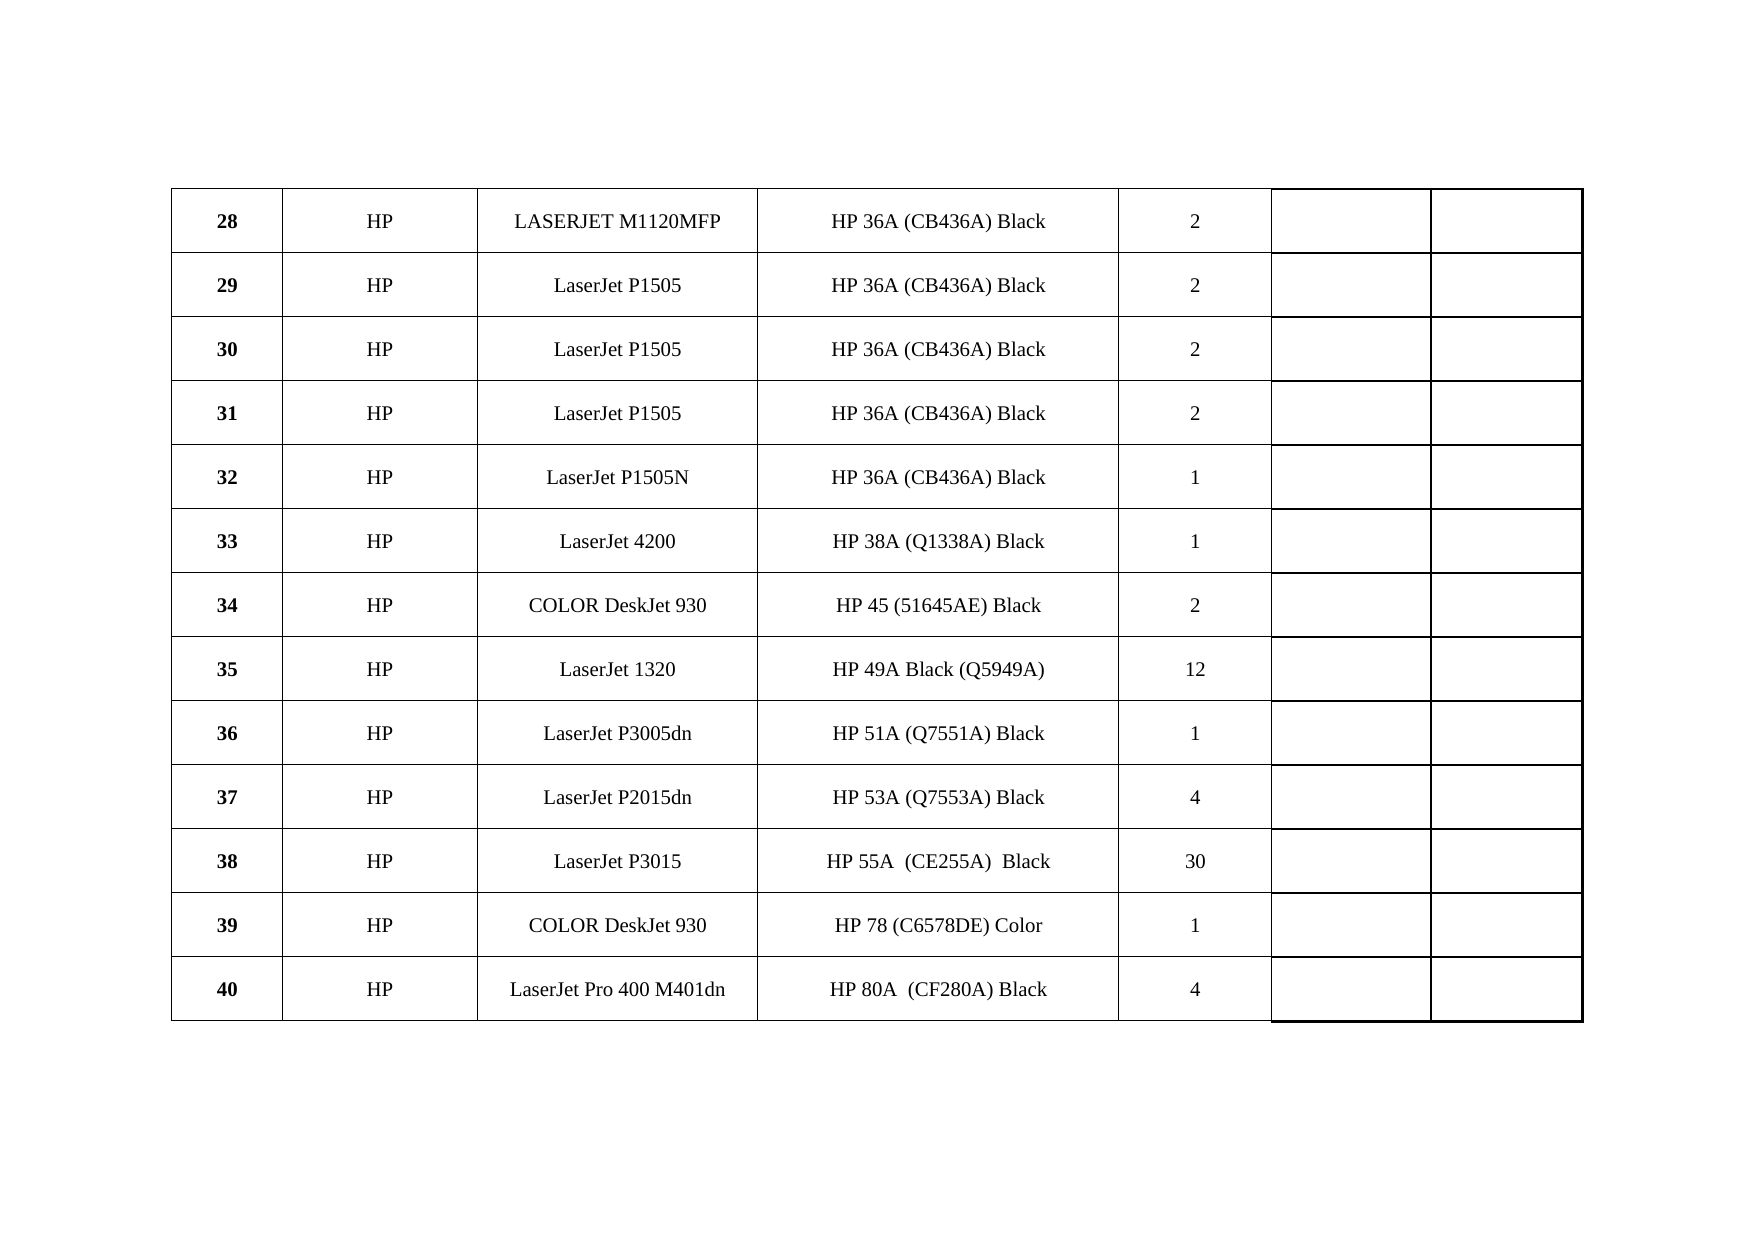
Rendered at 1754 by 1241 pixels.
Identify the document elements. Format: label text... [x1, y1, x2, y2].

table_cell 12 [1119, 637, 1271, 700]
table_cell [1272, 958, 1430, 1020]
table_cell HP 55A (CE255A) Black [758, 829, 1118, 892]
table_cell [1272, 638, 1430, 700]
table_cell LaserJet 4200 [478, 509, 757, 572]
table_cell HP [283, 573, 477, 636]
table_cell HP 53A (Q7553A) Black [758, 765, 1118, 828]
table_cell [1432, 318, 1581, 380]
table_cell LaserJet P2015dn [478, 765, 757, 828]
table_cell [1272, 510, 1430, 572]
table_cell LASERJET M1120MFP [478, 189, 757, 252]
table_cell COLOR DeskJet 930 [478, 893, 757, 956]
table_cell 1 [1119, 445, 1271, 508]
table_cell 2 [1119, 573, 1271, 636]
table_cell [1432, 702, 1581, 764]
table_cell HP 36A (CB436A) Black [758, 381, 1118, 444]
table_cell LaserJet 1320 [478, 637, 757, 700]
table_cell 38 [172, 829, 282, 892]
table_cell HP [283, 637, 477, 700]
table_cell HP [283, 509, 477, 572]
table_cell HP 49A Black (Q5949A) [758, 637, 1118, 700]
table_cell HP 80A (CF280A) Black [758, 957, 1118, 1020]
table_cell [1432, 254, 1581, 316]
table_cell HP [283, 957, 477, 1020]
table_cell LaserJet P1505 [478, 253, 757, 316]
table_cell HP [283, 765, 477, 828]
table_cell 40 [172, 957, 282, 1020]
table_cell 28 [172, 189, 282, 252]
table_cell 4 [1119, 765, 1271, 828]
table_cell [1432, 894, 1581, 956]
table_cell HP 36A (CB436A) Black [758, 445, 1118, 508]
table_cell HP [283, 253, 477, 316]
table_cell 39 [172, 893, 282, 956]
table_cell [1432, 958, 1581, 1020]
table_cell HP 36A (CB436A) Black [758, 253, 1118, 316]
table_cell 2 [1119, 381, 1271, 444]
table_cell [1432, 190, 1581, 252]
table_cell 30 [1119, 829, 1271, 892]
table_cell 30 [172, 317, 282, 380]
table_cell 29 [172, 253, 282, 316]
table_cell LaserJet Pro 400 M401dn [478, 957, 757, 1020]
table_cell HP 36A (CB436A) Black [758, 317, 1118, 380]
table_cell 37 [172, 765, 282, 828]
table_cell [1432, 638, 1581, 700]
table_cell [1432, 830, 1581, 892]
table_cell 33 [172, 509, 282, 572]
table_cell HP [283, 893, 477, 956]
table_cell LaserJet P1505 [478, 317, 757, 380]
table_cell [1272, 702, 1430, 764]
table_cell HP 51A (Q7551A) Black [758, 701, 1118, 764]
table_cell 35 [172, 637, 282, 700]
table_cell 2 [1119, 189, 1271, 252]
table_cell 31 [172, 381, 282, 444]
table_cell 2 [1119, 253, 1271, 316]
table_cell 36 [172, 701, 282, 764]
table_cell 2 [1119, 317, 1271, 380]
table_cell [1272, 830, 1430, 892]
table_cell 1 [1119, 893, 1271, 956]
table_cell [1432, 510, 1581, 572]
table_cell [1272, 766, 1430, 828]
table_cell COLOR DeskJet 930 [478, 573, 757, 636]
table_cell 32 [172, 445, 282, 508]
table_cell 4 [1119, 957, 1271, 1020]
table_cell [1272, 574, 1430, 636]
table_cell HP [283, 189, 477, 252]
table_cell [1432, 382, 1581, 444]
table_cell HP [283, 829, 477, 892]
table_cell [1272, 318, 1430, 380]
table_cell LaserJet P1505 [478, 381, 757, 444]
table_cell [1272, 382, 1430, 444]
table_cell HP [283, 445, 477, 508]
table_cell HP 36A (CB436A) Black [758, 189, 1118, 252]
table_cell 1 [1119, 509, 1271, 572]
table_cell [1432, 574, 1581, 636]
table_cell 34 [172, 573, 282, 636]
table_cell HP [283, 381, 477, 444]
table_cell LaserJet P1505N [478, 445, 757, 508]
table_cell [1272, 894, 1430, 956]
table_cell [1272, 190, 1430, 252]
table_cell LaserJet P3005dn [478, 701, 757, 764]
table_cell HP 45 (51645AE) Black [758, 573, 1118, 636]
table_cell HP [283, 701, 477, 764]
table_cell HP 38A (Q1338A) Black [758, 509, 1118, 572]
table_cell LaserJet P3015 [478, 829, 757, 892]
table_cell [1272, 446, 1430, 508]
table_cell HP 78 (C6578DE) Color [758, 893, 1118, 956]
table_cell [1432, 446, 1581, 508]
table_cell [1272, 254, 1430, 316]
table_cell 1 [1119, 701, 1271, 764]
table_cell HP [283, 317, 477, 380]
table_cell [1432, 766, 1581, 828]
